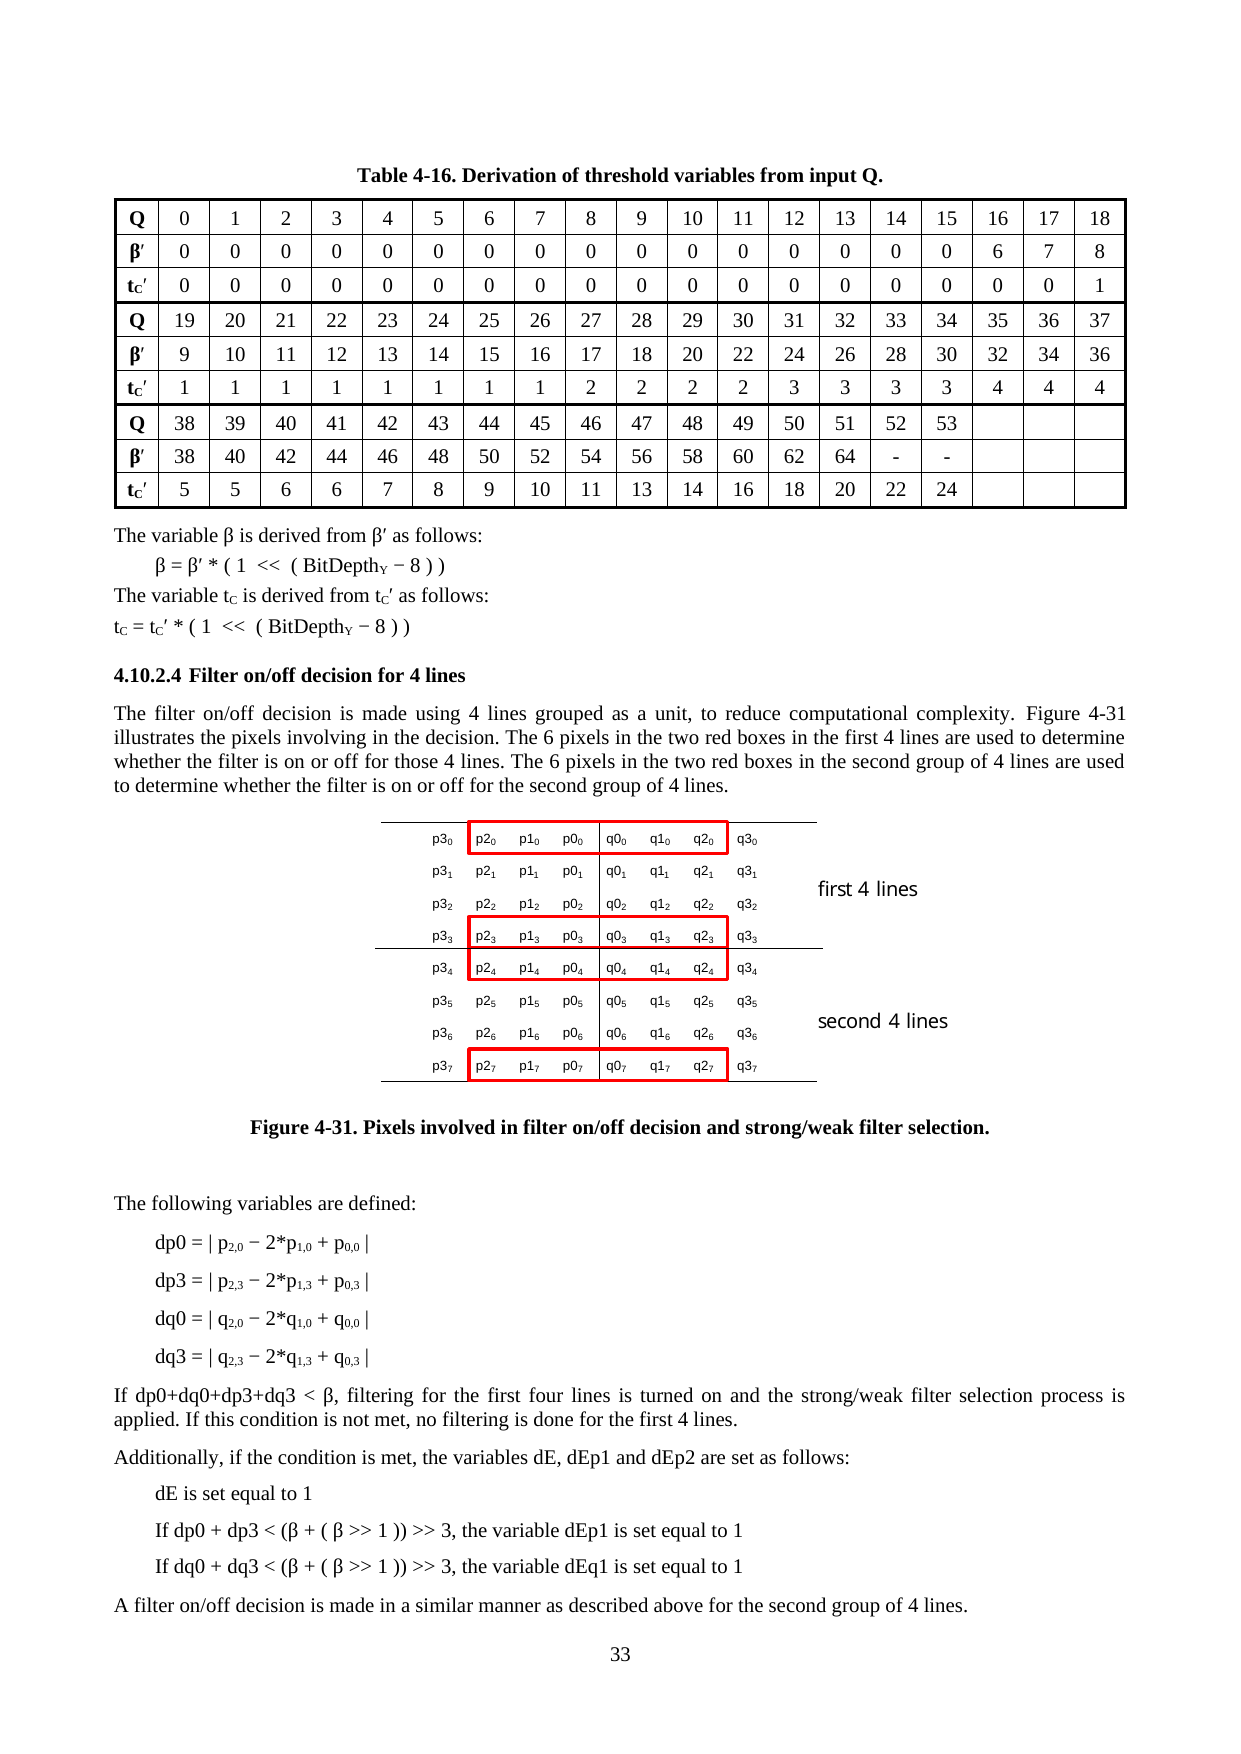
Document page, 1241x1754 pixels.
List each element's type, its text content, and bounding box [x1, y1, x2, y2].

table_cell 33 [871, 304, 921, 336]
table_cell 4 [1075, 371, 1124, 403]
subtitle Filter on/off decision for 4 lines [113, 663, 1127, 687]
table_cell 0 [515, 268, 565, 301]
table_cell 62 [769, 440, 819, 472]
table_cell 22 [312, 304, 362, 336]
table_cell 0 [363, 268, 412, 301]
table_cell 0 [261, 235, 311, 267]
table_cell 48 [668, 406, 717, 439]
table_cell 0 [210, 235, 260, 267]
text If dp0 + dp3 < (β + ( β >> 1 )) >> 3, the variable dEp1 is set equal to 1 [155, 1518, 1127, 1542]
table_header 17 [1024, 201, 1074, 234]
table_cell 13 [363, 337, 412, 370]
table_cell 41 [312, 406, 362, 439]
table_cell 26 [515, 304, 565, 336]
table_cell [973, 473, 1023, 506]
table_header 7 [515, 201, 565, 234]
table_cell 52 [515, 440, 565, 472]
table_cell 42 [261, 440, 311, 472]
table_cell 31 [769, 304, 819, 336]
table_cell 8 [413, 473, 463, 506]
table_cell [1024, 440, 1074, 472]
table_cell 20 [668, 337, 717, 370]
table_cell 50 [464, 440, 514, 472]
table_cell 25 [464, 304, 514, 336]
table_header 12 [769, 201, 819, 234]
table_cell 30 [922, 337, 972, 370]
table_cell 18 [769, 473, 819, 506]
table_cell 0 [973, 268, 1023, 301]
table_cell 24 [769, 337, 819, 370]
table_cell 36 [1075, 337, 1124, 370]
text If dq0 + dq3 < (β + ( β >> 1 )) >> 3, the variable dEq1 is set equal to 1 [155, 1554, 1127, 1578]
table_cell 20 [820, 473, 870, 506]
table_cell 32 [820, 304, 870, 336]
text dq0 = | q2,0 − 2*q1,0 + q0,0 | [155, 1306, 1127, 1330]
table_cell 26 [820, 337, 870, 370]
table_cell 0 [566, 268, 616, 301]
table_cell 46 [363, 440, 412, 472]
table_cell [973, 406, 1023, 439]
text A filter on/off decision is made in a similar manner as described above for the second group of 4 lines. [113, 1593, 1127, 1617]
text The variable β is derived from β′ as follows: [113, 523, 1127, 547]
table_cell 43 [413, 406, 463, 439]
table_cell 6 [261, 473, 311, 506]
table_header 14 [871, 201, 921, 234]
table_cell 6 [973, 235, 1023, 267]
table_cell 60 [718, 440, 768, 472]
table_header 10 [668, 201, 717, 234]
table_cell 1 [210, 371, 260, 403]
table_cell 0 [718, 235, 768, 267]
table_cell 16 [718, 473, 768, 506]
table_cell [1075, 440, 1124, 472]
table_cell 0 [668, 235, 717, 267]
table_cell 2 [566, 371, 616, 403]
table_cell 0 [617, 235, 667, 267]
table_cell 14 [413, 337, 463, 370]
table_header 9 [617, 201, 667, 234]
table_header 16 [973, 201, 1023, 234]
table_cell 0 [668, 268, 717, 301]
table_cell 0 [312, 235, 362, 267]
table_cell tC′ [117, 371, 158, 403]
table_cell 3 [820, 371, 870, 403]
text tC = tC′ * ( 1 << ( BitDepthY − 8 ) ) [113, 614, 1127, 638]
table_cell 24 [922, 473, 972, 506]
table_cell 35 [973, 304, 1023, 336]
table_header 1 [210, 201, 260, 234]
table_cell 11 [261, 337, 311, 370]
table_header Q [117, 201, 158, 234]
table_cell 38 [159, 440, 209, 472]
table_cell 3 [871, 371, 921, 403]
table_cell 53 [922, 406, 972, 439]
table_cell 0 [1024, 268, 1074, 301]
table_header 6 [464, 201, 514, 234]
table_cell 6 [312, 473, 362, 506]
table_cell 0 [566, 235, 616, 267]
table_cell 19 [159, 304, 209, 336]
table_cell 51 [820, 406, 870, 439]
table_cell 18 [617, 337, 667, 370]
table_cell 40 [210, 440, 260, 472]
table_cell 64 [820, 440, 870, 472]
table_cell 30 [718, 304, 768, 336]
table_cell 3 [922, 371, 972, 403]
table_cell 21 [261, 304, 311, 336]
table_cell 7 [363, 473, 412, 506]
table_cell - [922, 440, 972, 472]
table_cell 0 [617, 268, 667, 301]
table_cell 0 [363, 235, 412, 267]
table_cell 46 [566, 406, 616, 439]
text dq3 = | q2,3 − 2*q1,3 + q0,3 | [155, 1344, 1127, 1368]
table_cell 13 [617, 473, 667, 506]
table_cell 1 [261, 371, 311, 403]
table_cell 24 [413, 304, 463, 336]
table_cell 44 [312, 440, 362, 472]
table_cell 54 [566, 440, 616, 472]
table_cell 4 [1024, 371, 1074, 403]
table_cell 0 [159, 268, 209, 301]
table_cell 23 [363, 304, 412, 336]
table_cell 58 [668, 440, 717, 472]
text dp0 = | p2,0 − 2*p1,0 + p0,0 | [155, 1229, 1127, 1254]
text dp3 = | p2,3 − 2*p1,3 + p0,3 | [155, 1268, 1127, 1292]
text β = β′ * ( 1 << ( BitDepthY − 8 ) ) [155, 553, 1127, 577]
table_cell 0 [922, 235, 972, 267]
table_cell 0 [769, 268, 819, 301]
table_cell 0 [718, 268, 768, 301]
table_cell 34 [922, 304, 972, 336]
table_cell 9 [159, 337, 209, 370]
table_header 18 [1075, 201, 1124, 234]
table_cell β′ [117, 337, 158, 370]
table_cell 36 [1024, 304, 1074, 336]
table_cell 29 [668, 304, 717, 336]
table_cell β′ [117, 440, 158, 472]
table_header 3 [312, 201, 362, 234]
table_cell 1 [515, 371, 565, 403]
table_header 11 [718, 201, 768, 234]
table_cell β′ [117, 235, 158, 267]
table_cell 5 [210, 473, 260, 506]
table_cell 28 [617, 304, 667, 336]
table_header 8 [566, 201, 616, 234]
table_cell 0 [159, 235, 209, 267]
table_cell 2 [617, 371, 667, 403]
table_cell 16 [515, 337, 565, 370]
table_cell 1 [1075, 268, 1124, 301]
table_cell 4 [973, 371, 1023, 403]
table_cell 0 [871, 268, 921, 301]
table_cell 0 [261, 268, 311, 301]
table_header 13 [820, 201, 870, 234]
table_cell 0 [312, 268, 362, 301]
table_cell 22 [718, 337, 768, 370]
table_header 5 [413, 201, 463, 234]
text The following variables are defined: [113, 1191, 1127, 1215]
table_cell 0 [413, 268, 463, 301]
table_cell 1 [159, 371, 209, 403]
table_cell 0 [922, 268, 972, 301]
table_cell 45 [515, 406, 565, 439]
table_cell 50 [769, 406, 819, 439]
table_cell 0 [769, 235, 819, 267]
table_cell 3 [769, 371, 819, 403]
table_cell 0 [515, 235, 565, 267]
table_cell 2 [718, 371, 768, 403]
table_cell [973, 440, 1023, 472]
text Additionally, if the condition is met, the variables dE, dEp1 and dEp2 are set as follows: [113, 1445, 1127, 1469]
table_cell 12 [312, 337, 362, 370]
table_cell 0 [820, 268, 870, 301]
table_cell 0 [820, 235, 870, 267]
table_cell 42 [363, 406, 412, 439]
table_cell 34 [1024, 337, 1074, 370]
table_cell 5 [159, 473, 209, 506]
table_header 0 [159, 201, 209, 234]
table_cell 20 [210, 304, 260, 336]
text If dp0+dq0+dp3+dq3 < β, filtering for the first four lines is turned on and the strong/weak filter selection process is applied. If this condition is not met, no filtering is done for the first 4 lines. [113, 1382, 1127, 1431]
table_cell 14 [668, 473, 717, 506]
table_cell - [871, 440, 921, 472]
table_cell 1 [312, 371, 362, 403]
table_cell 0 [464, 235, 514, 267]
table_cell 48 [413, 440, 463, 472]
table_cell 49 [718, 406, 768, 439]
table_cell 52 [871, 406, 921, 439]
table_cell [1024, 473, 1074, 506]
table_cell [1024, 406, 1074, 439]
table_cell tC′ [117, 473, 158, 506]
table_cell tC′ [117, 268, 158, 301]
table_cell 1 [464, 371, 514, 403]
table_cell 0 [871, 235, 921, 267]
table_cell 11 [566, 473, 616, 506]
table_cell 1 [363, 371, 412, 403]
table_cell 27 [566, 304, 616, 336]
table_cell 37 [1075, 304, 1124, 336]
table_header 4 [363, 201, 412, 234]
table_cell 10 [515, 473, 565, 506]
table_cell 38 [159, 406, 209, 439]
table_cell 47 [617, 406, 667, 439]
table_cell 32 [973, 337, 1023, 370]
table_cell Q [117, 304, 158, 336]
table_cell [1075, 473, 1124, 506]
table_cell 9 [464, 473, 514, 506]
table_header 15 [922, 201, 972, 234]
table_cell 2 [668, 371, 717, 403]
table_cell 22 [871, 473, 921, 506]
table_cell 28 [871, 337, 921, 370]
table_cell 7 [1024, 235, 1074, 267]
table_cell 0 [413, 235, 463, 267]
table_cell 15 [464, 337, 514, 370]
table_cell 0 [464, 268, 514, 301]
text The variable tC is derived from tC′ as follows: [113, 583, 1127, 607]
table_cell 10 [210, 337, 260, 370]
table_cell [1075, 406, 1124, 439]
table_cell 1 [413, 371, 463, 403]
table_cell 39 [210, 406, 260, 439]
table_cell Q [117, 406, 158, 439]
table_cell 44 [464, 406, 514, 439]
table_cell 56 [617, 440, 667, 472]
table_cell 40 [261, 406, 311, 439]
table_cell 17 [566, 337, 616, 370]
table_cell 8 [1075, 235, 1124, 267]
text dE is set equal to 1 [155, 1481, 1127, 1505]
table_cell 0 [210, 268, 260, 301]
table_header 2 [261, 201, 311, 234]
